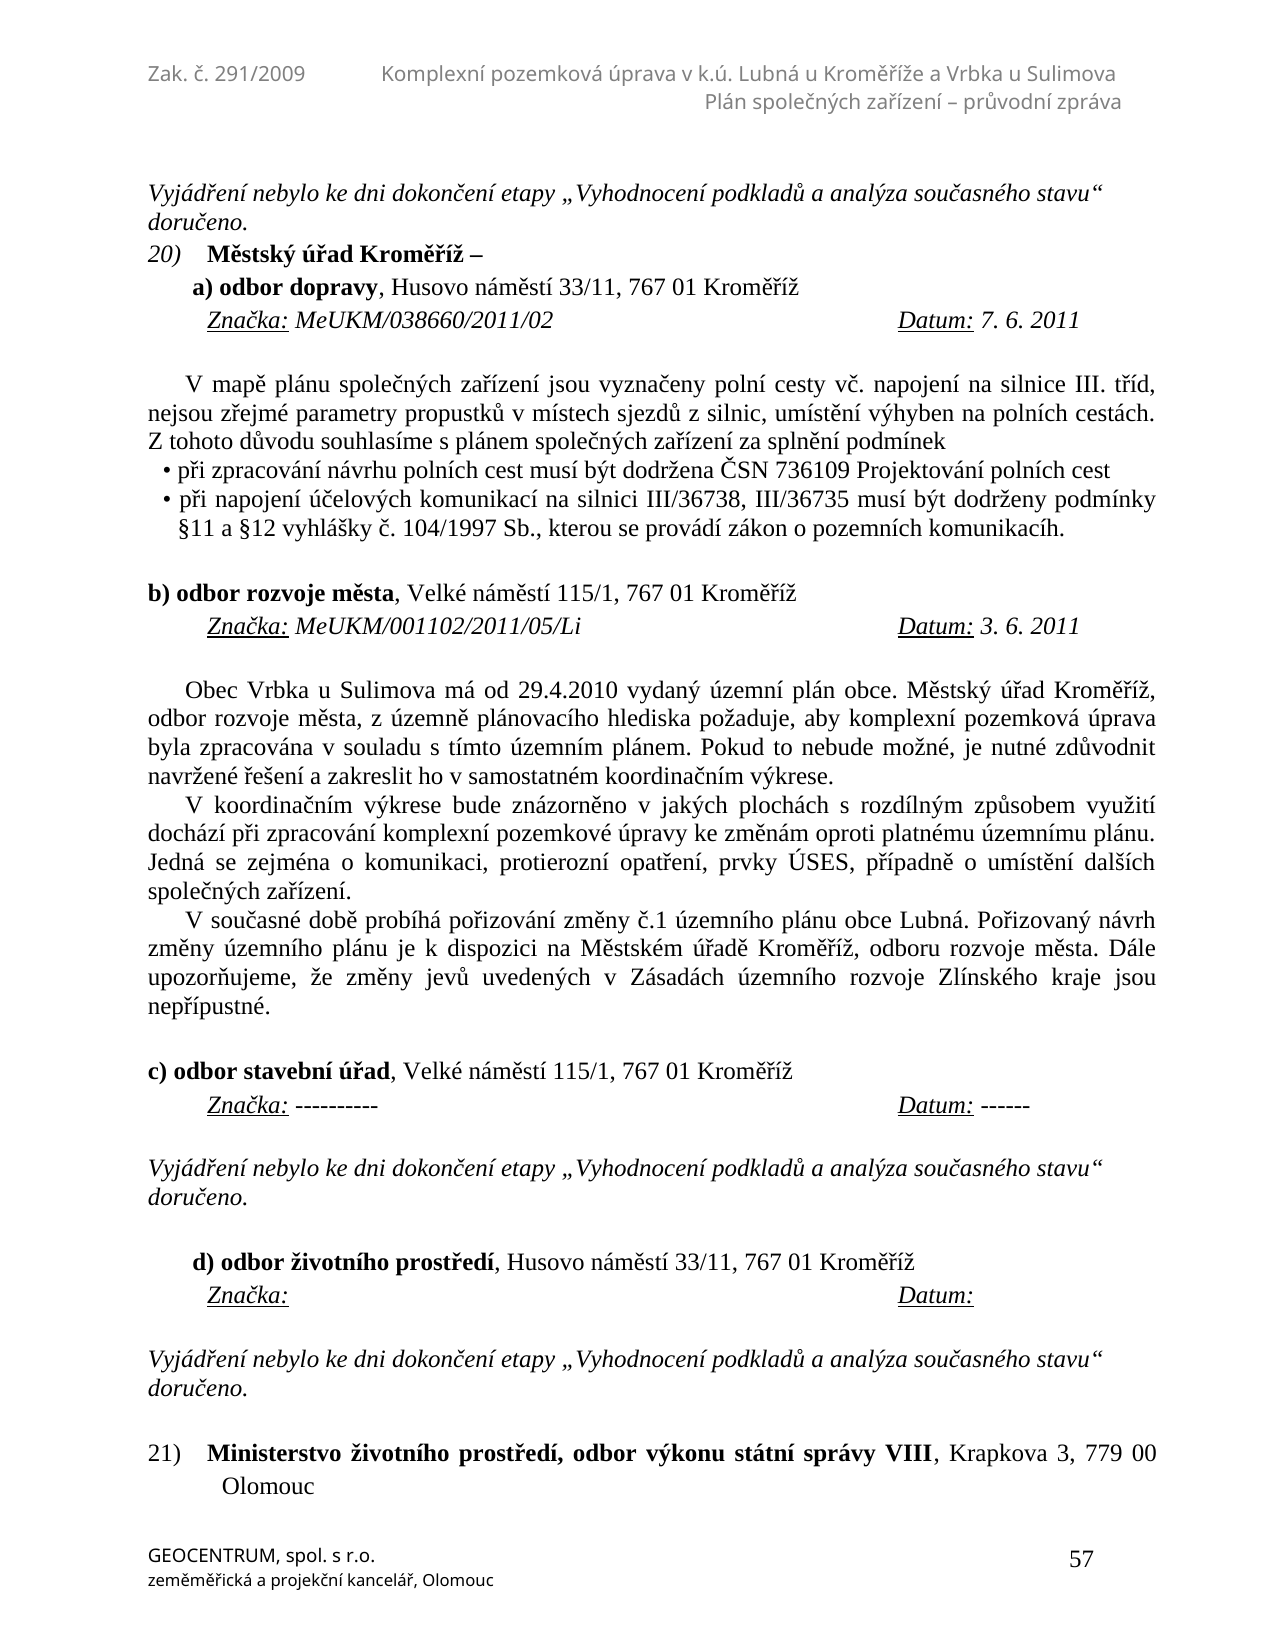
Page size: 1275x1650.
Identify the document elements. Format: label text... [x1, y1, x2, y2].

text c) odbor stavební úřad, Velké náměstí 115/1, 767 01 Kroměříž [148, 1053, 1157, 1086]
text Značka: Datum: [148, 1277, 1157, 1311]
text V současné době probíhá pořizování změny č.1 územního plánu obce Lubná. Pořizovaný návrh změny územního plánu je k dispozici na Městském úřadě Kroměříž, odboru rozvoje města. Dále upozorňujeme, že změny jevů uvedených v Zásadách územního rozvoje Zlínského kraje jsou nepřípustné. [148, 905, 1157, 1020]
text Vyjádření nebylo ke dni dokončení etapy „Vyhodnocení podkladů a analýza současného stavu“ doručeno. [148, 1153, 1157, 1211]
text Značka: ---------- Datum: ------ [207, 1086, 1157, 1120]
text d) odbor životního prostředí, Husovo náměstí 33/11, 767 01 Kroměříž [192, 1244, 1157, 1277]
list Ministerstvo životního prostředí, odbor výkonu státní správy VIII, Krapkova 3, 779 00 Olomouc [148, 1435, 1157, 1501]
text V mapě plánu společných zařízení jsou vyznačeny polní cesty vč. napojení na silnice III. tříd, nejsou zřejmé parametry propustků v místech sjezdů z silnic, umístění výhyben na polních cestách. Z tohoto důvodu souhlasíme s plánem společných zařízení za splnění podmínek [148, 369, 1157, 455]
text Obec Vrbka u Sulimova má od 29.4.2010 vydaný územní plán obce. Městský úřad Kroměříž, odbor rozvoje města, z územně plánovacího hlediska požaduje, aby komplexní pozemková úprava byla zpracována v souladu s tímto územním plánem. Pokud to nebude možné, je nutné zdůvodnit navržené řešení a zakreslit ho v samostatném koordinačním výkrese. [148, 675, 1157, 790]
text • při napojení účelových komunikací na silnici III/36738, III/36735 musí být dodrženy podmínky §11 a §12 vyhlášky č. 104/1997 Sb., kterou se provádí zákon o pozemních komunikacíh. [162, 484, 1157, 541]
text a) odbor dopravy, Husovo náměstí 33/11, 767 01 Kroměříž [192, 269, 1157, 302]
text Značka: MeUKM/001102/2011/05/Li Datum: 3. 6. 2011 [207, 608, 1157, 641]
text V koordinačním výkrese bude znázorněno v jakých plochách s rozdílným způsobem využití dochází při zpracování komplexní pozemkové úpravy ke změnám oproti platnému územnímu plánu. Jedná se zejména o komunikaci, protierozní opatření, prvky ÚSES, případně o umístění dalších společných zařízení. [148, 790, 1157, 905]
text Značka: MeUKM/038660/2011/02 Datum: 7. 6. 2011 [207, 302, 1157, 336]
list Městský úřad Kroměříž – [148, 236, 1157, 269]
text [148, 178, 1157, 236]
text • při zpracování návrhu polních cest musí být dodržena ČSN 736109 Projektování polních cest [148, 455, 1157, 484]
text Vyjádření nebylo ke dni dokončení etapy „Vyhodnocení podkladů a analýza současného stavu“ doručeno. [148, 1344, 1157, 1401]
text b) odbor rozvoje města, Velké náměstí 115/1, 767 01 Kroměříž [148, 575, 1157, 608]
